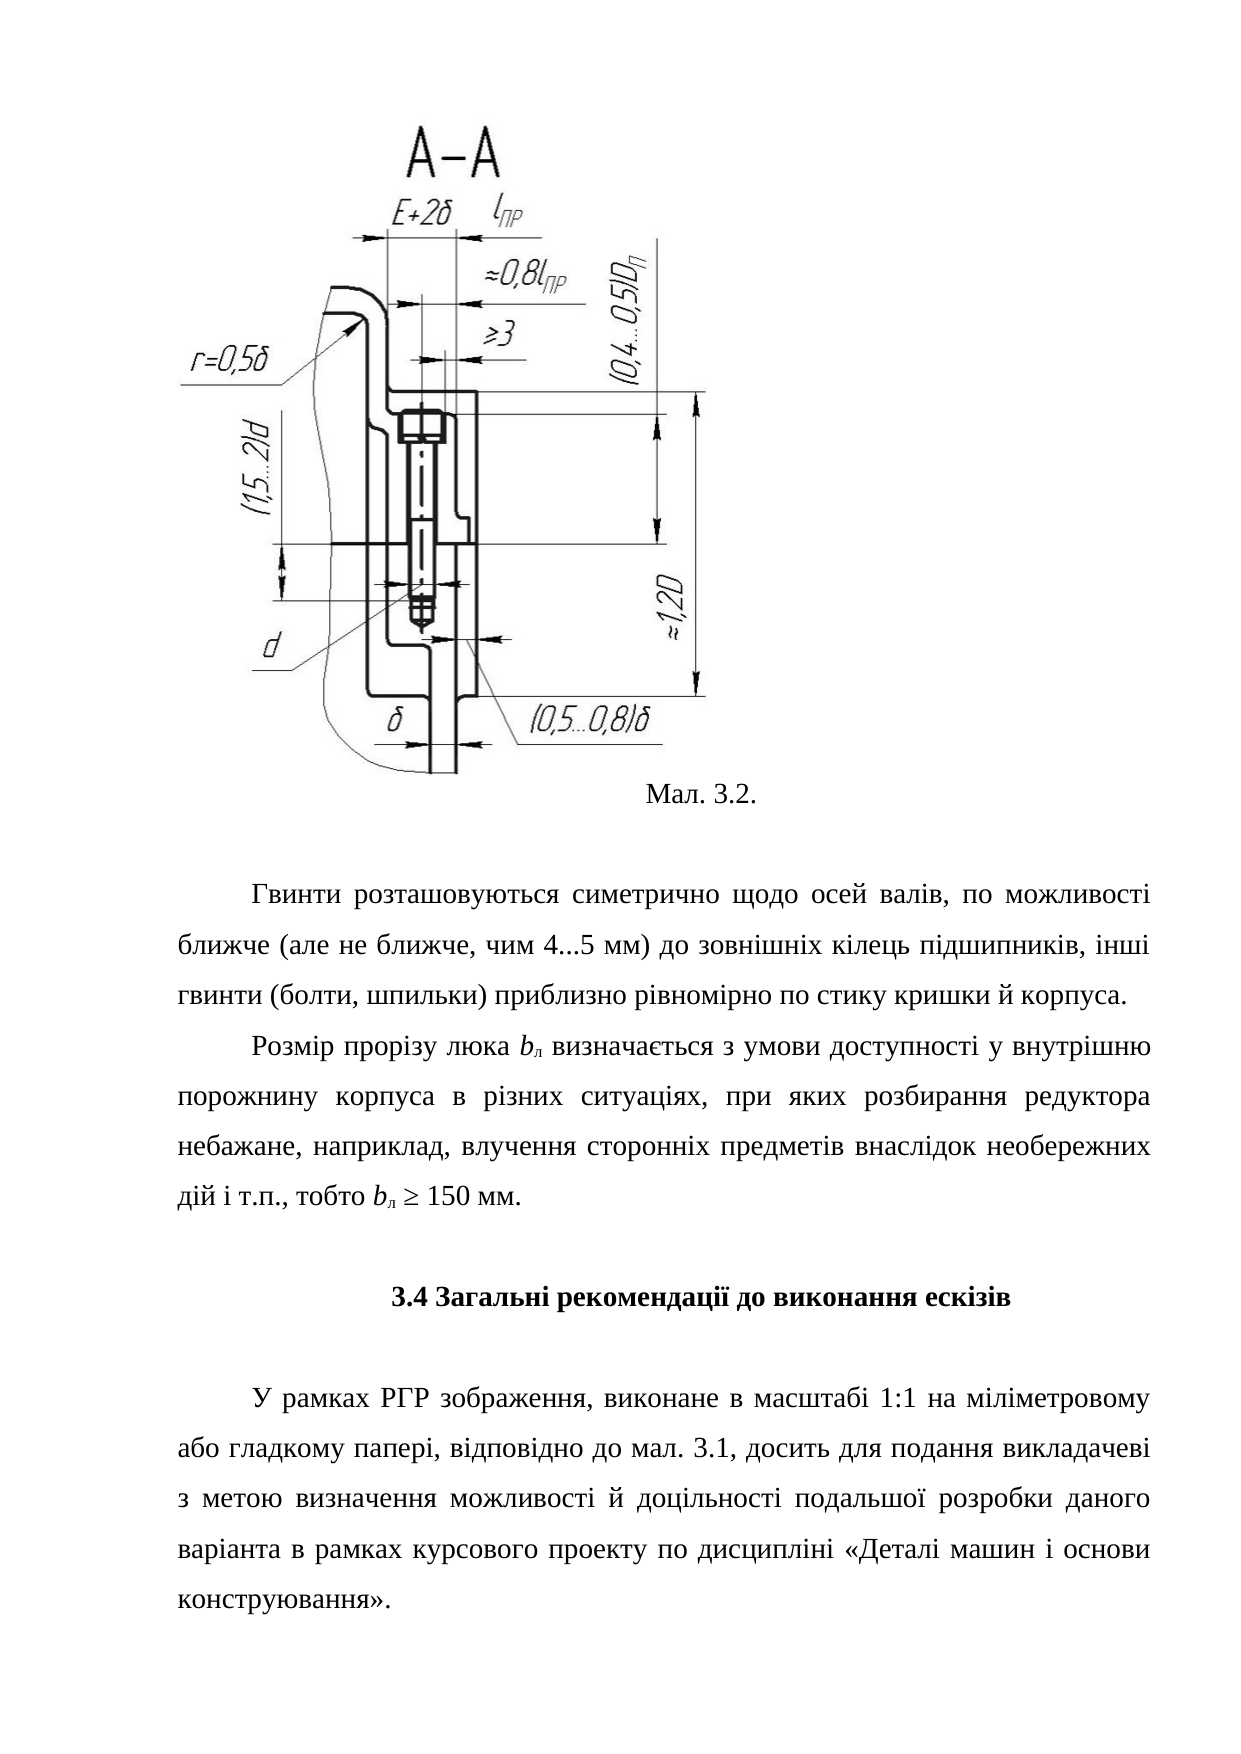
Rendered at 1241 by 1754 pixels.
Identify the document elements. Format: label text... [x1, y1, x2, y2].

text Гвинти розташовуються симетрично щодо осей валів, по можливості ближче (але не ближче, чим 4...5 мм) до зовнішніх кілець підшипників, інші гвинти (болти, шпильки) приблизно рівномірно по стику кришки й корпуса. [177, 877, 1152, 1011]
text 3.4 Загальні рекомендації до виконання ескізів [177, 1279, 1152, 1313]
text Мал. 3.2. [177, 776, 1152, 809]
picture [177, 118, 709, 776]
text Розмір прорізу люка bл визначається з умови доступності у внутрішню порожнину корпуса в різних ситуаціях, при яких розбирання редуктора небажане, наприклад, влучення сторонніх предметів внаслідок необережних дій і т.п., тобто bл ≥ . [177, 1028, 1152, 1212]
text У рамках РГР зображення, виконане в масштабі 1:1 на міліметровому або гладкому папері, відповідно до мал. 3.1, досить для подання викладачеві з метою визначення можливості й доцільності подальшої розробки даного варіанта в рамках курсового проекту по дисципліні «Деталі машин і основи конструювання». [177, 1380, 1152, 1614]
